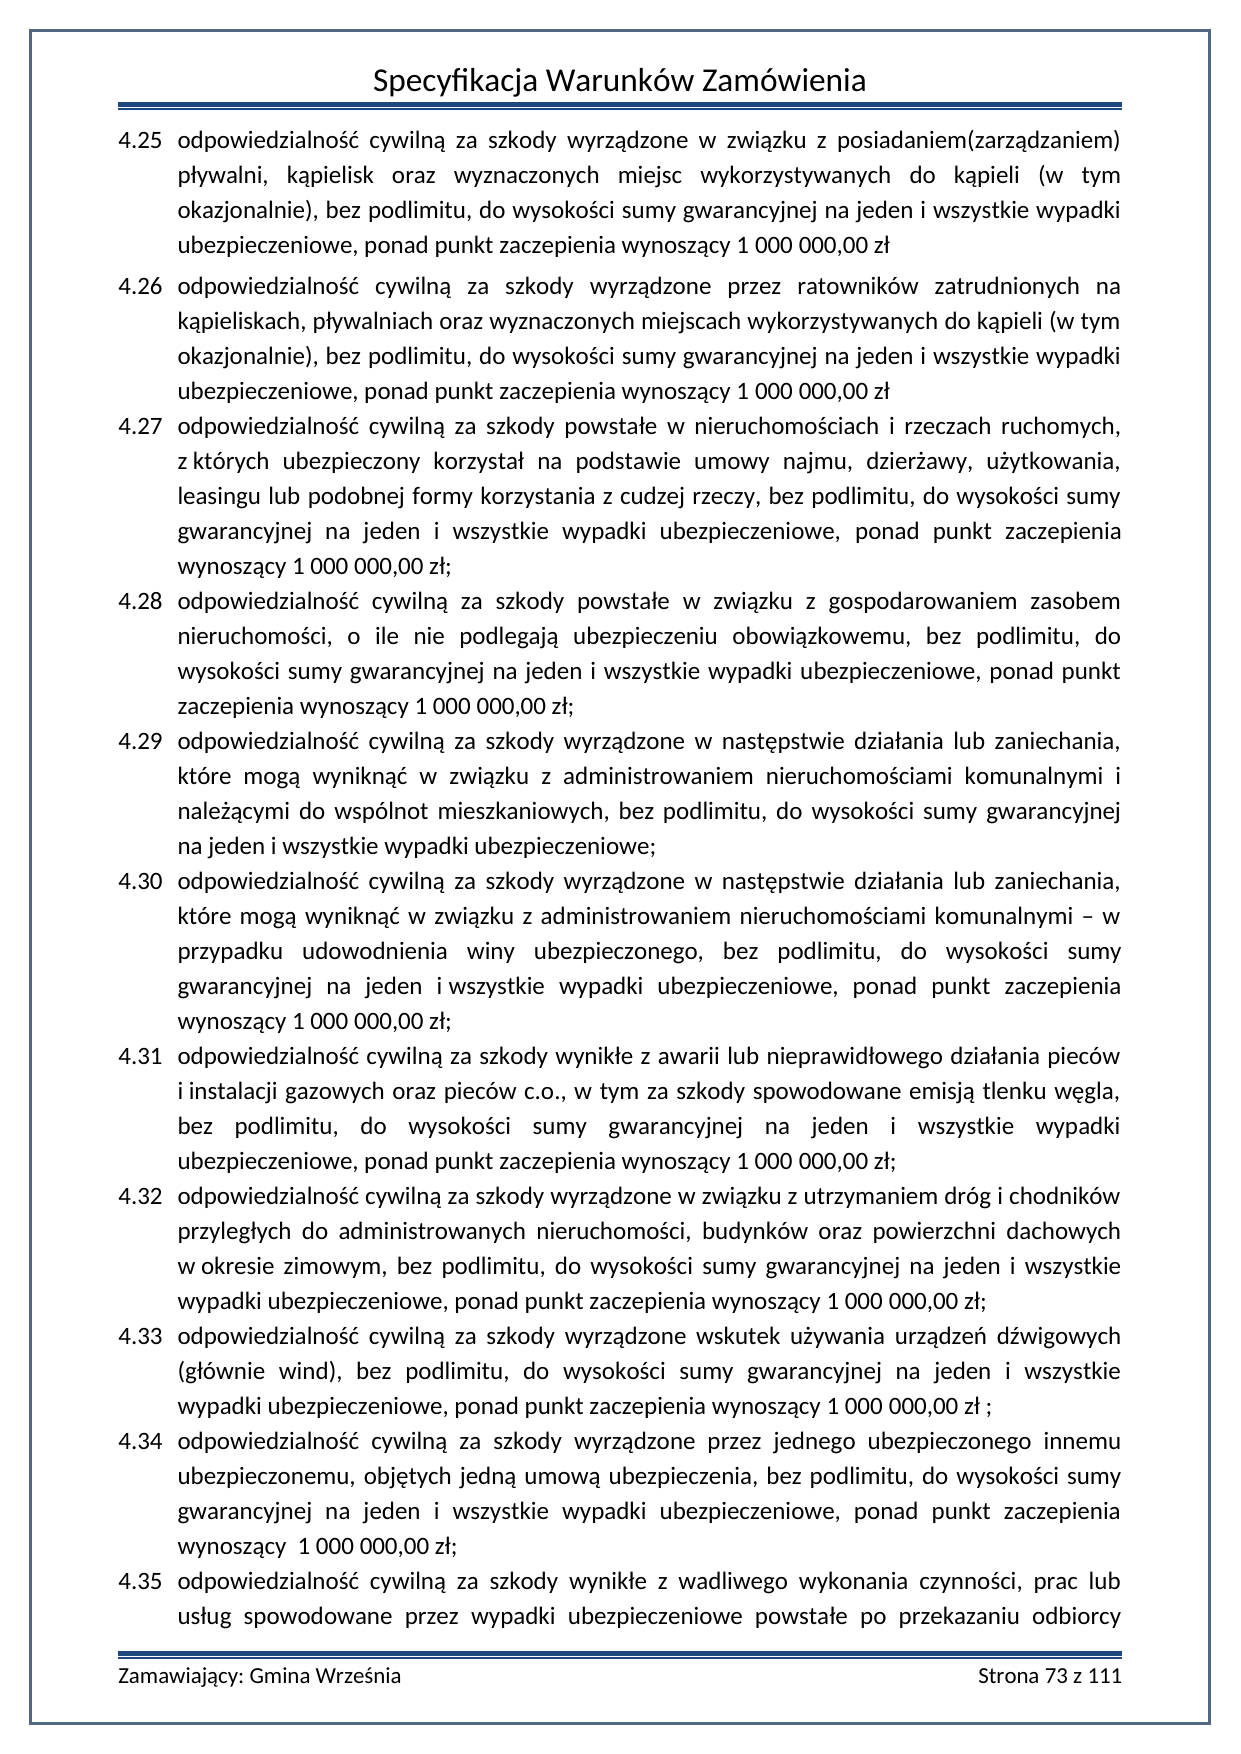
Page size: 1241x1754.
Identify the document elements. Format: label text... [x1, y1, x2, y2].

list odpowiedzialność cywilną za szkody wyrządzone przez ratowników zatrudnionych na kąpieliskach, pływalniach oraz wyznaczonych miejscach wykorzystywanych do kąpieli (w tym okazjonalnie), bez podlimitu, do wysokości sumy gwarancyjnej na jeden i wszystkie wypadki ubezpieczeniowe, ponad punkt zaczepienia wynoszący 1 000 000,00 zł [118, 270, 1122, 406]
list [118, 1565, 1122, 1631]
list odpowiedzialność cywilną za szkody powstałe w związku z gospodarowaniem zasobem nieruchomości, o ile nie podlegają ubezpieczeniu obowiązkowemu, bez podlimitu, do wysokości sumy gwarancyjnej na jeden i wszystkie wypadki ubezpieczeniowe, ponad punkt zaczepienia wynoszący 1 000 000,00 zł; [118, 585, 1122, 721]
list odpowiedzialność cywilną za szkody wyrządzone w następstwie działania lub zaniechania, które mogą wyniknąć w związku z administrowaniem nieruchomościami komunalnymi – w przypadku udowodnienia winy ubezpieczonego, bez podlimitu, do wysokości sumy gwarancyjnej na jeden i wszystkie wypadki ubezpieczeniowe, ponad punkt zaczepienia wynoszący 1 000 000,00 zł; [118, 865, 1122, 1036]
list odpowiedzialność cywilną za szkody wyrządzone w związku z posiadaniem(zarządzaniem) pływalni, kąpielisk oraz wyznaczonych miejsc wykorzystywanych do kąpieli (w tym okazjonalnie), bez podlimitu, do wysokości sumy gwarancyjnej na jeden i wszystkie wypadki ubezpieczeniowe, ponad punkt zaczepienia wynoszący 1 000 000,00 zł [118, 124, 1122, 259]
list odpowiedzialność cywilną za szkody wyrządzone wskutek używania urządzeń dźwigowych (głównie wind), bez podlimitu, do wysokości sumy gwarancyjnej na jeden i wszystkie wypadki ubezpieczeniowe, ponad punkt zaczepienia wynoszący 1 000 000,00 zł ; [118, 1320, 1122, 1421]
list odpowiedzialność cywilną za szkody wyrządzone w następstwie działania lub zaniechania, które mogą wyniknąć w związku z administrowaniem nieruchomościami komunalnymi i należącymi do wspólnot mieszkaniowych, bez podlimitu, do wysokości sumy gwarancyjnej na jeden i wszystkie wypadki ubezpieczeniowe; [118, 725, 1122, 861]
list odpowiedzialność cywilną za szkody powstałe w nieruchomościach i rzeczach ruchomych, z których ubezpieczony korzystał na podstawie umowy najmu, dzierżawy, użytkowania, leasingu lub podobnej formy korzystania z cudzej rzeczy, bez podlimitu, do wysokości sumy gwarancyjnej na jeden i wszystkie wypadki ubezpieczeniowe, ponad punkt zaczepienia wynoszący 1 000 000,00 zł; [118, 410, 1122, 581]
list odpowiedzialność cywilną za szkody wyrządzone przez jednego ubezpieczonego innemu ubezpieczonemu, objętych jedną umową ubezpieczenia, bez podlimitu, do wysokości sumy gwarancyjnej na jeden i wszystkie wypadki ubezpieczeniowe, ponad punkt zaczepienia wynoszący 1 000 000,00 zł; [118, 1425, 1122, 1561]
list odpowiedzialność cywilną za szkody wynikłe z awarii lub nieprawidłowego działania pieców i instalacji gazowych oraz pieców c.o., w tym za szkody spowodowane emisją tlenku węgla, bez podlimitu, do wysokości sumy gwarancyjnej na jeden i wszystkie wypadki ubezpieczeniowe, ponad punkt zaczepienia wynoszący 1 000 000,00 zł; [118, 1040, 1122, 1176]
list odpowiedzialność cywilną za szkody wyrządzone w związku z utrzymaniem dróg i chodników przyległych do administrowanych nieruchomości, budynków oraz powierzchni dachowych w okresie zimowym, bez podlimitu, do wysokości sumy gwarancyjnej na jeden i wszystkie wypadki ubezpieczeniowe, ponad punkt zaczepienia wynoszący 1 000 000,00 zł; [118, 1180, 1122, 1316]
